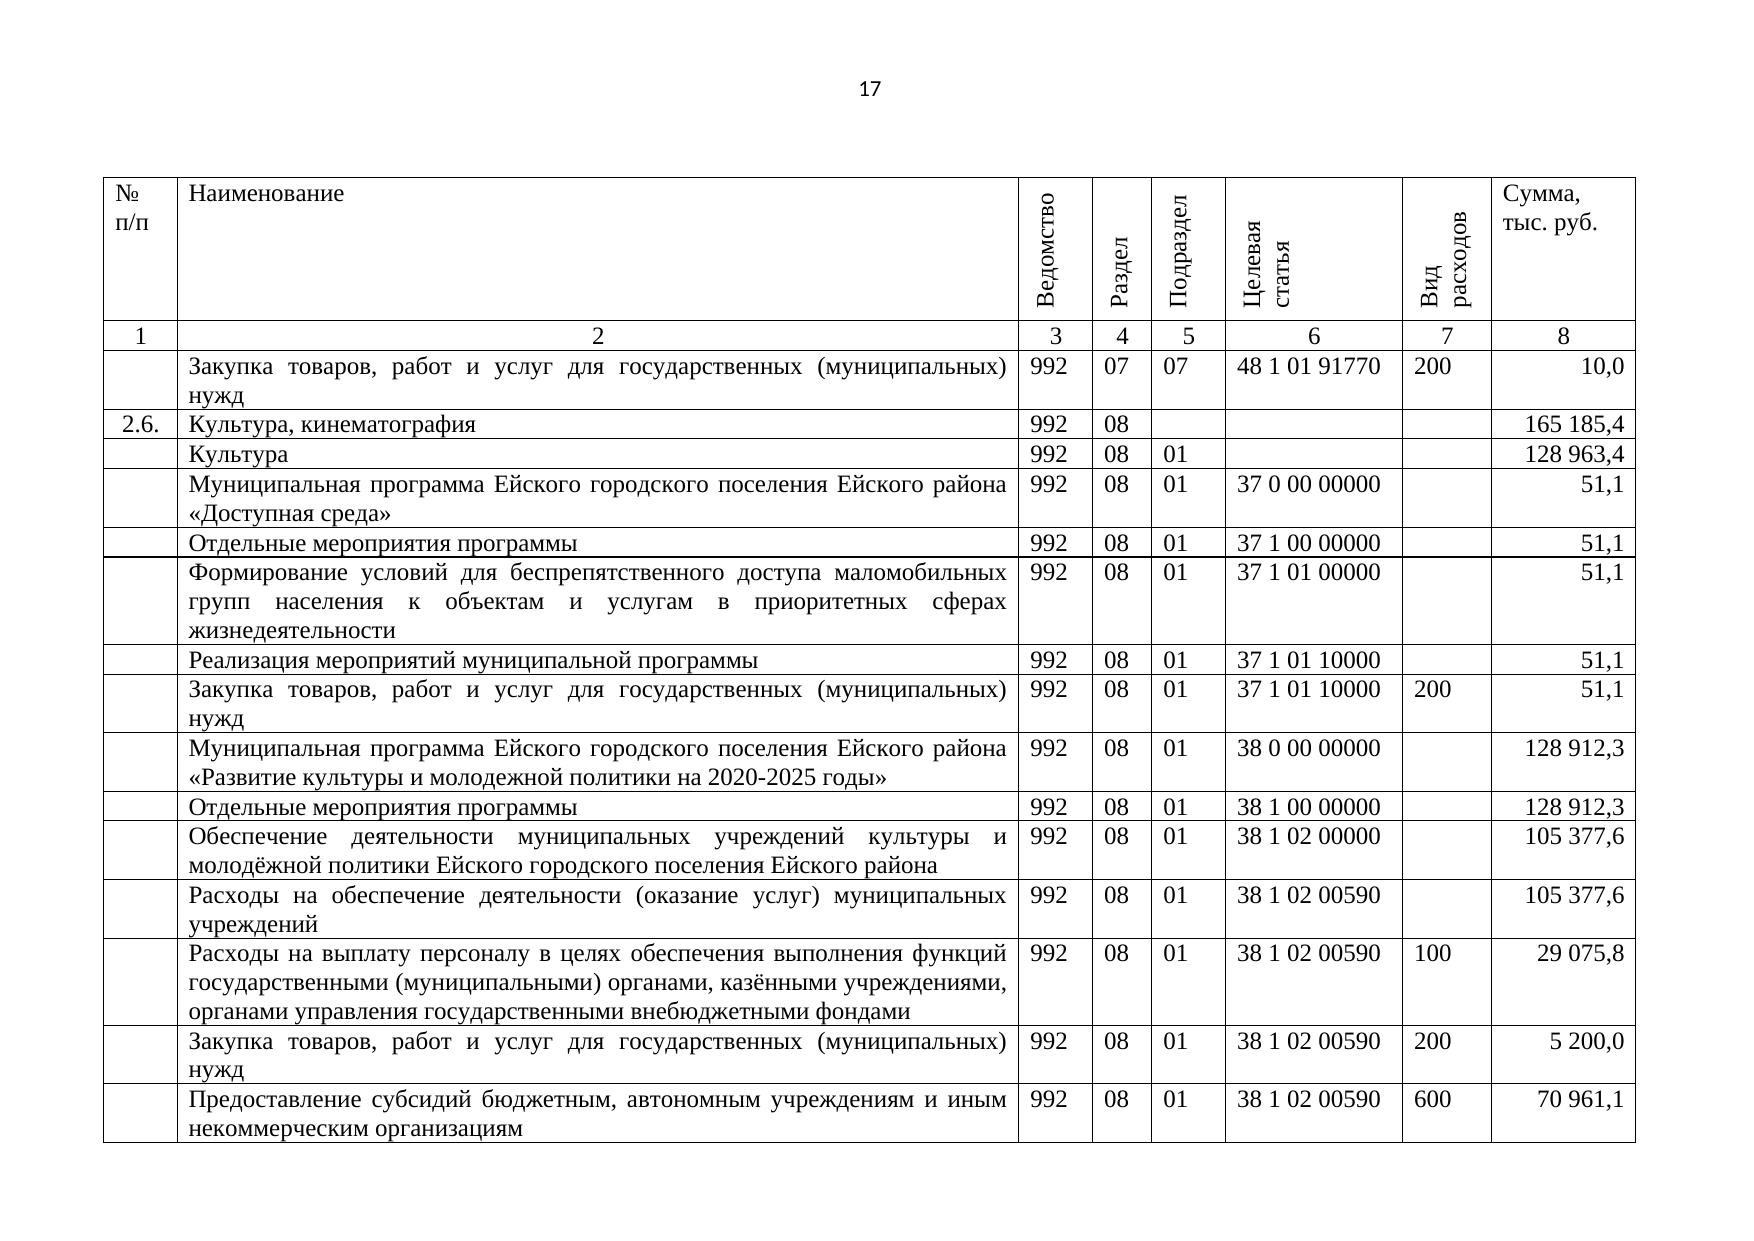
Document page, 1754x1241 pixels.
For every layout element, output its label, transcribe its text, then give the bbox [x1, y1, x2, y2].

table_cell Обеспечение деятельности муниципальных учреждений культуры и молодёжной политики Ейского городского поселения Ейского района [178, 821, 1018, 879]
table_cell 165 185,4 [1492, 410, 1635, 438]
table_cell 38 1 02 00590 [1226, 939, 1402, 1025]
table_cell Культура, кинематография [178, 410, 1018, 438]
table_cell 01 [1152, 675, 1225, 732]
table_cell Закупка товаров, работ и услуг для государственных (муниципальных) нужд [178, 351, 1018, 408]
table_cell 37 1 01 00000 [1226, 558, 1402, 644]
table_cell 01 [1152, 733, 1225, 791]
table_cell [1403, 733, 1491, 791]
table_cell 08 [1093, 1084, 1151, 1142]
table_cell 08 [1093, 1026, 1151, 1083]
table_cell 992 [1019, 1026, 1092, 1083]
table_cell 6 [1226, 321, 1402, 350]
table_cell 08 [1093, 410, 1151, 438]
table_cell Отдельные мероприятия программы [178, 792, 1018, 820]
table_cell 08 [1093, 939, 1151, 1025]
table_cell Расходы на выплату персоналу в целях обеспечения выполнения функций государственными (муниципальными) органами, казёнными учреждениями, органами управления государственными внебюджетными фондами [178, 939, 1018, 1025]
table_cell 2.6. [104, 410, 177, 438]
table_cell 128 963,4 [1492, 439, 1635, 468]
table_cell [104, 792, 177, 820]
table_cell 5 [1152, 321, 1225, 350]
table_cell 38 1 02 00590 [1226, 1026, 1402, 1083]
table_cell Закупка товаров, работ и услуг для государственных (муниципальных) нужд [178, 1026, 1018, 1083]
table_cell 38 1 00 00000 [1226, 792, 1402, 820]
table_cell 37 1 01 10000 [1226, 645, 1402, 673]
table_cell [1403, 439, 1491, 468]
table_cell 01 [1152, 880, 1225, 937]
table_cell 48 1 01 91770 [1226, 351, 1402, 408]
table_cell [104, 528, 177, 556]
table_cell 51,1 [1492, 469, 1635, 527]
table_cell 51,1 [1492, 645, 1635, 673]
table_cell 2 [178, 321, 1018, 350]
table_cell 51,1 [1492, 558, 1635, 644]
table_cell [104, 558, 177, 644]
table_cell [1226, 439, 1402, 468]
table_header Наименование [178, 178, 1018, 320]
table_cell [104, 821, 177, 879]
table_cell 07 [1093, 351, 1151, 408]
table_cell Закупка товаров, работ и услуг для государственных (муниципальных) нужд [178, 675, 1018, 732]
table_cell 01 [1152, 469, 1225, 527]
table_cell 200 [1403, 351, 1491, 408]
table_cell 29 075,8 [1492, 939, 1635, 1025]
table_cell 08 [1093, 733, 1151, 791]
table_cell 38 1 02 00590 [1226, 1084, 1402, 1142]
table_cell 08 [1093, 439, 1151, 468]
table_cell [104, 645, 177, 673]
table_cell 200 [1403, 1026, 1491, 1083]
table_cell [1403, 645, 1491, 673]
table_cell 38 0 00 00000 [1226, 733, 1402, 791]
table_header Сумма, тыс. руб. [1492, 178, 1635, 320]
table_cell 992 [1019, 821, 1092, 879]
table_cell Формирование условий для беспрепятственного доступа маломобильных групп населения к объектам и услугам в приоритетных сферах жизнедеятельности [178, 558, 1018, 644]
table_cell 01 [1152, 792, 1225, 820]
table_cell [104, 1084, 177, 1142]
table_header Раздел [1093, 178, 1151, 320]
table_cell 105 377,6 [1492, 821, 1635, 879]
table_cell 10,0 [1492, 351, 1635, 408]
table_cell [104, 439, 177, 468]
table_cell 992 [1019, 939, 1092, 1025]
table_cell 08 [1093, 558, 1151, 644]
table_cell 992 [1019, 1084, 1092, 1142]
table_cell [104, 675, 177, 732]
table_cell [1403, 410, 1491, 438]
table_cell 7 [1403, 321, 1491, 350]
table_cell 3 [1019, 321, 1092, 350]
table_cell 4 [1093, 321, 1151, 350]
table_cell 992 [1019, 733, 1092, 791]
table_cell [104, 1026, 177, 1083]
table_cell Муниципальная программа Ейского городского поселения Ейского района «Доступная среда» [178, 469, 1018, 527]
table_cell 1 [104, 321, 177, 350]
table_cell [104, 469, 177, 527]
table_cell 992 [1019, 351, 1092, 408]
table_cell 01 [1152, 939, 1225, 1025]
table_cell 08 [1093, 469, 1151, 527]
table_cell 08 [1093, 675, 1151, 732]
table_cell 01 [1152, 528, 1225, 556]
table_cell 992 [1019, 469, 1092, 527]
table_cell 992 [1019, 439, 1092, 468]
table_cell 08 [1093, 645, 1151, 673]
table_cell 100 [1403, 939, 1491, 1025]
table_cell [104, 733, 177, 791]
table_cell [104, 351, 177, 408]
table_cell 07 [1152, 351, 1225, 408]
table_cell 992 [1019, 558, 1092, 644]
table_header № п/п [104, 178, 177, 320]
table_cell [1403, 792, 1491, 820]
table_cell 992 [1019, 528, 1092, 556]
table_cell 70 961,1 [1492, 1084, 1635, 1142]
table_cell 01 [1152, 1026, 1225, 1083]
table_cell Культура [178, 439, 1018, 468]
table_cell [1403, 558, 1491, 644]
table_cell 37 1 01 10000 [1226, 675, 1402, 732]
table_cell 01 [1152, 439, 1225, 468]
table_cell 992 [1019, 792, 1092, 820]
table_cell [1403, 821, 1491, 879]
table_cell 08 [1093, 880, 1151, 937]
table_cell [1403, 469, 1491, 527]
table_cell 08 [1093, 821, 1151, 879]
table_cell 992 [1019, 880, 1092, 937]
table_cell [1403, 880, 1491, 937]
table_header Вид расходов [1403, 178, 1491, 320]
table_cell Реализация мероприятий муниципальной программы [178, 645, 1018, 673]
table_cell 51,1 [1492, 675, 1635, 732]
table_cell 08 [1093, 792, 1151, 820]
table_cell [1403, 528, 1491, 556]
table_cell Муниципальная программа Ейского городского поселения Ейского района «Развитие культуры и молодежной политики на 2020-2025 годы» [178, 733, 1018, 791]
table_cell Предоставление субсидий бюджетным, автономным учреждениям и иным некоммерческим организациям [178, 1084, 1018, 1142]
table_header Целевая статья [1226, 178, 1402, 320]
table_cell 38 1 02 00000 [1226, 821, 1402, 879]
table_cell 992 [1019, 410, 1092, 438]
table_cell [1226, 410, 1402, 438]
table_cell 01 [1152, 645, 1225, 673]
table_cell 08 [1093, 528, 1151, 556]
table_cell 01 [1152, 821, 1225, 879]
table_header Ведомство [1019, 178, 1092, 320]
table_cell 128 912,3 [1492, 792, 1635, 820]
table_cell Расходы на обеспечение деятельности (оказание услуг) муниципальных учреждений [178, 880, 1018, 937]
table_cell 37 1 00 00000 [1226, 528, 1402, 556]
table_cell 600 [1403, 1084, 1491, 1142]
table_cell 01 [1152, 1084, 1225, 1142]
table_cell 01 [1152, 558, 1225, 644]
table_cell 105 377,6 [1492, 880, 1635, 937]
table_cell [1152, 410, 1225, 438]
table_cell 5 200,0 [1492, 1026, 1635, 1083]
table_cell [104, 939, 177, 1025]
table_cell 37 0 00 00000 [1226, 469, 1402, 527]
table_cell 992 [1019, 645, 1092, 673]
table_cell [104, 880, 177, 937]
table_header Подраздел [1152, 178, 1225, 320]
table_cell Отдельные мероприятия программы [178, 528, 1018, 556]
table_cell 38 1 02 00590 [1226, 880, 1402, 937]
table_cell 200 [1403, 675, 1491, 732]
table_cell 128 912,3 [1492, 733, 1635, 791]
table_cell 992 [1019, 675, 1092, 732]
table_cell 8 [1492, 321, 1635, 350]
table_cell 51,1 [1492, 528, 1635, 556]
